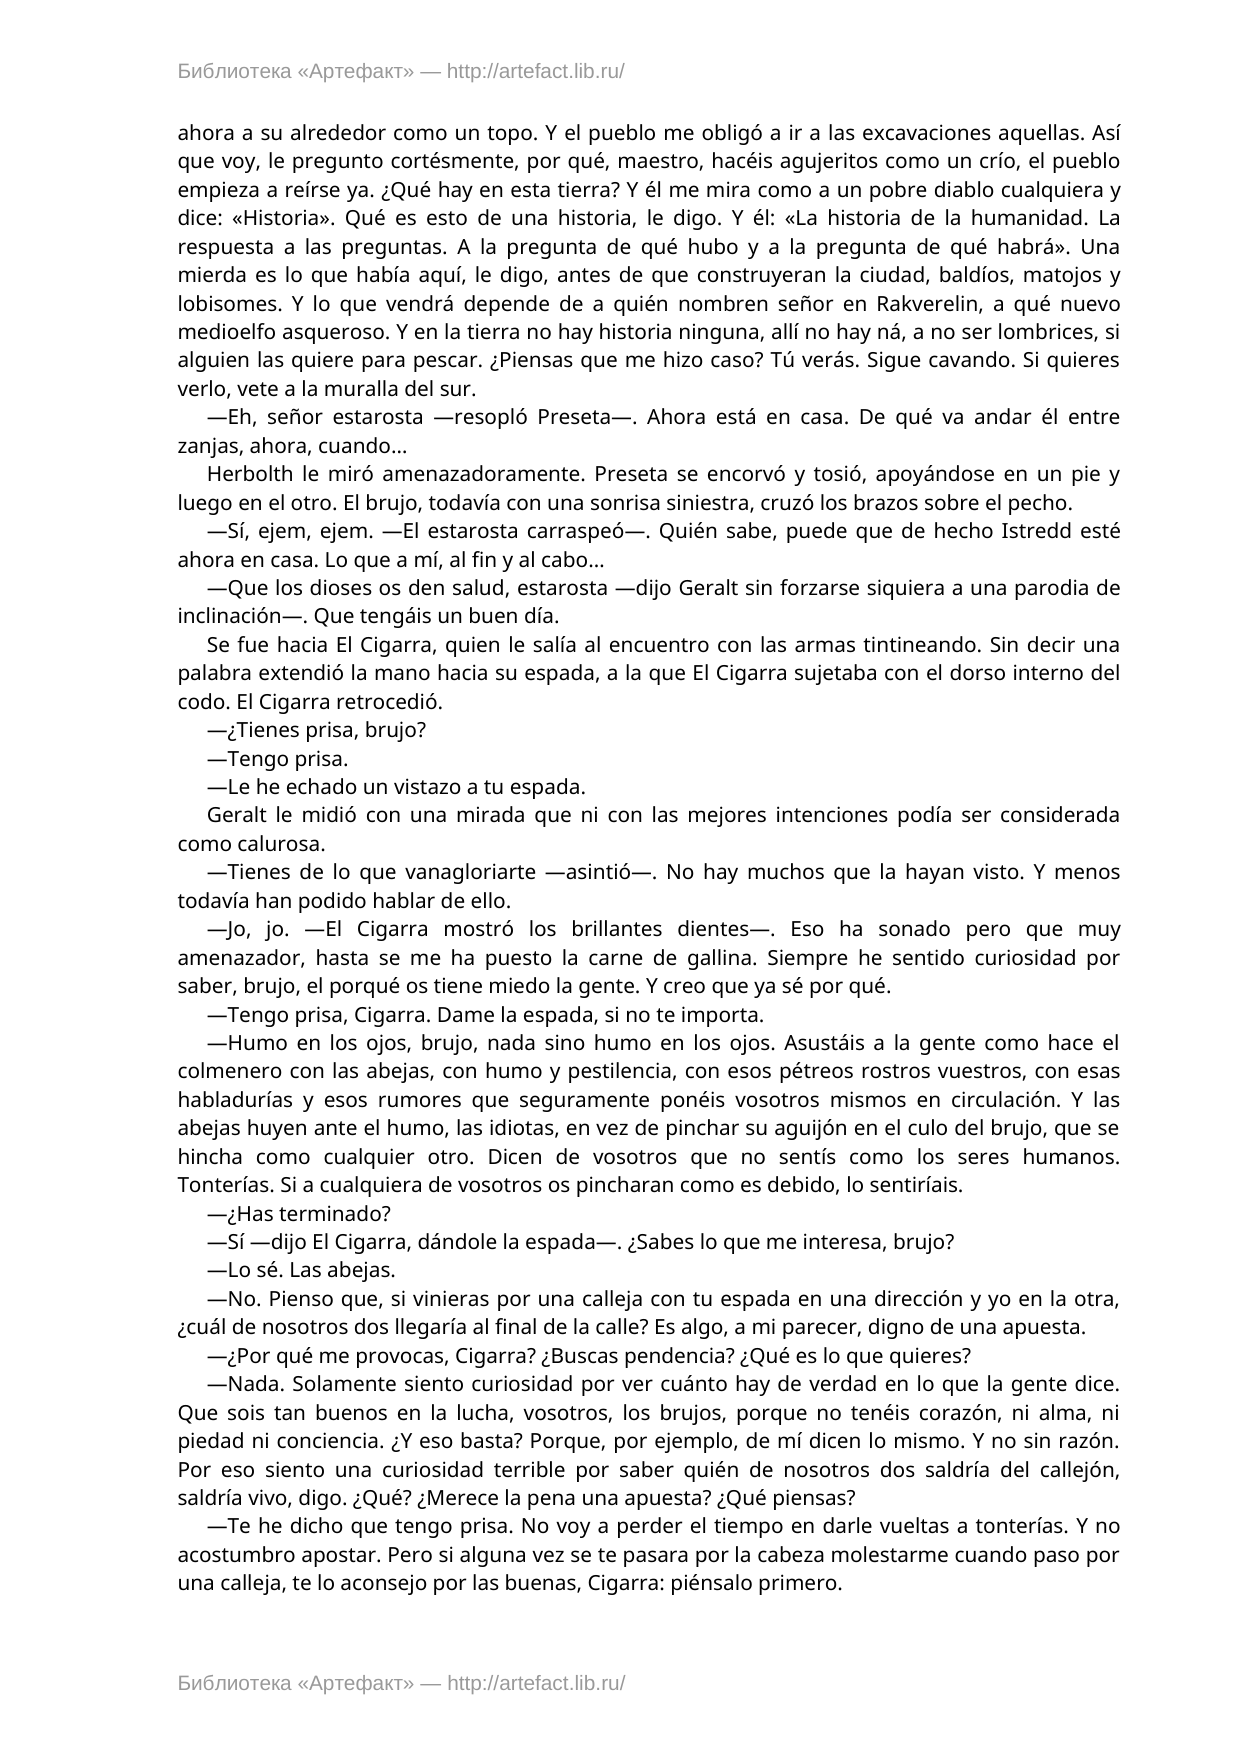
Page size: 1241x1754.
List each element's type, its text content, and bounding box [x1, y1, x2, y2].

text —Eh, señor estarosta —resopló Preseta—. Ahora está en casa. De qué va andar él entre zanjas, ahora, cuando… [177, 402, 1122, 459]
text —Te he dicho que tengo prisa. No voy a perder el tiempo en darle vueltas a tonterías. Y no acostumbro apostar. Pero si alguna vez se te pasara por la cabeza molestarme cuando paso por una calleja, te lo aconsejo por las buenas, Cigarra: piénsalo primero. [177, 1512, 1122, 1597]
text —¿Has terminado? [177, 1199, 1122, 1227]
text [177, 118, 1122, 402]
text —Jo, jo. —El Cigarra mostró los brillantes dientes—. Eso ha sonado pero que muy amenazador, hasta se me ha puesto la carne de gallina. Siempre he sentido curiosidad por saber, brujo, el porqué os tiene miedo la gente. Y creo que ya sé por qué. [177, 914, 1122, 1000]
text —Lo sé. Las abejas. [177, 1256, 1122, 1284]
text —Tienes de lo que vanagloriarte —asintió—. No hay muchos que la hayan visto. Y menos todavía han podido hablar de ello. [177, 857, 1122, 914]
text —¿Por qué me provocas, Cigarra? ¿Buscas pendencia? ¿Qué es lo que quieres? [177, 1341, 1122, 1369]
text Geralt le midió con una mirada que ni con las mejores intenciones podía ser considerada como calurosa. [177, 801, 1122, 857]
text —Nada. Solamente siento curiosidad por ver cuánto hay de verdad en lo que la gente dice. Que sois tan buenos en la lucha, vosotros, los brujos, porque no tenéis corazón, ni alma, ni piedad ni conciencia. ¿Y eso basta? Porque, por ejemplo, de mí dicen lo mismo. Y no sin razón. Por eso siento una curiosidad terrible por saber quién de nosotros dos saldría del callejón, saldría vivo, digo. ¿Qué? ¿Merece la pena una apuesta? ¿Qué piensas? [177, 1369, 1122, 1512]
text —Tengo prisa. [177, 744, 1122, 772]
text —No. Pienso que, si vinieras por una calleja con tu espada en una dirección y yo en la otra, ¿cuál de nosotros dos llegaría al final de la calle? Es algo, a mi parecer, digno de una apuesta. [177, 1284, 1122, 1341]
text —¿Tienes prisa, brujo? [177, 715, 1122, 744]
text —Que los dioses os den salud, estarosta —dijo Geralt sin forzarse siquiera a una parodia de inclinación—. Que tengáis un buen día. [177, 573, 1122, 630]
text —Le he echado un vistazo a tu espada. [177, 772, 1122, 801]
text Herbolth le miró amenazadoramente. Preseta se encorvó y tosió, apoyándose en un pie y luego en el otro. El brujo, todavía con una sonrisa siniestra, cruzó los brazos sobre el pecho. [177, 459, 1122, 516]
text Se fue hacia El Cigarra, quien le salía al encuentro con las armas tintineando. Sin decir una palabra extendió la mano hacia su espada, a la que El Cigarra sujetaba con el dorso interno del codo. El Cigarra retrocedió. [177, 630, 1122, 715]
text —Tengo prisa, Cigarra. Dame la espada, si no te importa. [177, 1000, 1122, 1028]
text —Humo en los ojos, brujo, nada sino humo en los ojos. Asustáis a la gente como hace el colmenero con las abejas, con humo y pestilencia, con esos pétreos rostros vuestros, con esas habladurías y esos rumores que seguramente ponéis vosotros mismos en circulación. Y las abejas huyen ante el humo, las idiotas, en vez de pinchar su aguijón en el culo del brujo, que se hincha como cualquier otro. Dicen de vosotros que no sentís como los seres humanos. Tonterías. Si a cualquiera de vosotros os pincharan como es debido, lo sentiríais. [177, 1028, 1122, 1199]
text —Sí —dijo El Cigarra, dándole la espada—. ¿Sabes lo que me interesa, brujo? [177, 1227, 1122, 1256]
text —Sí, ejem, ejem. —El estarosta carraspeó—. Quién sabe, puede que de hecho Istredd esté ahora en casa. Lo que a mí, al fin y al cabo… [177, 516, 1122, 573]
